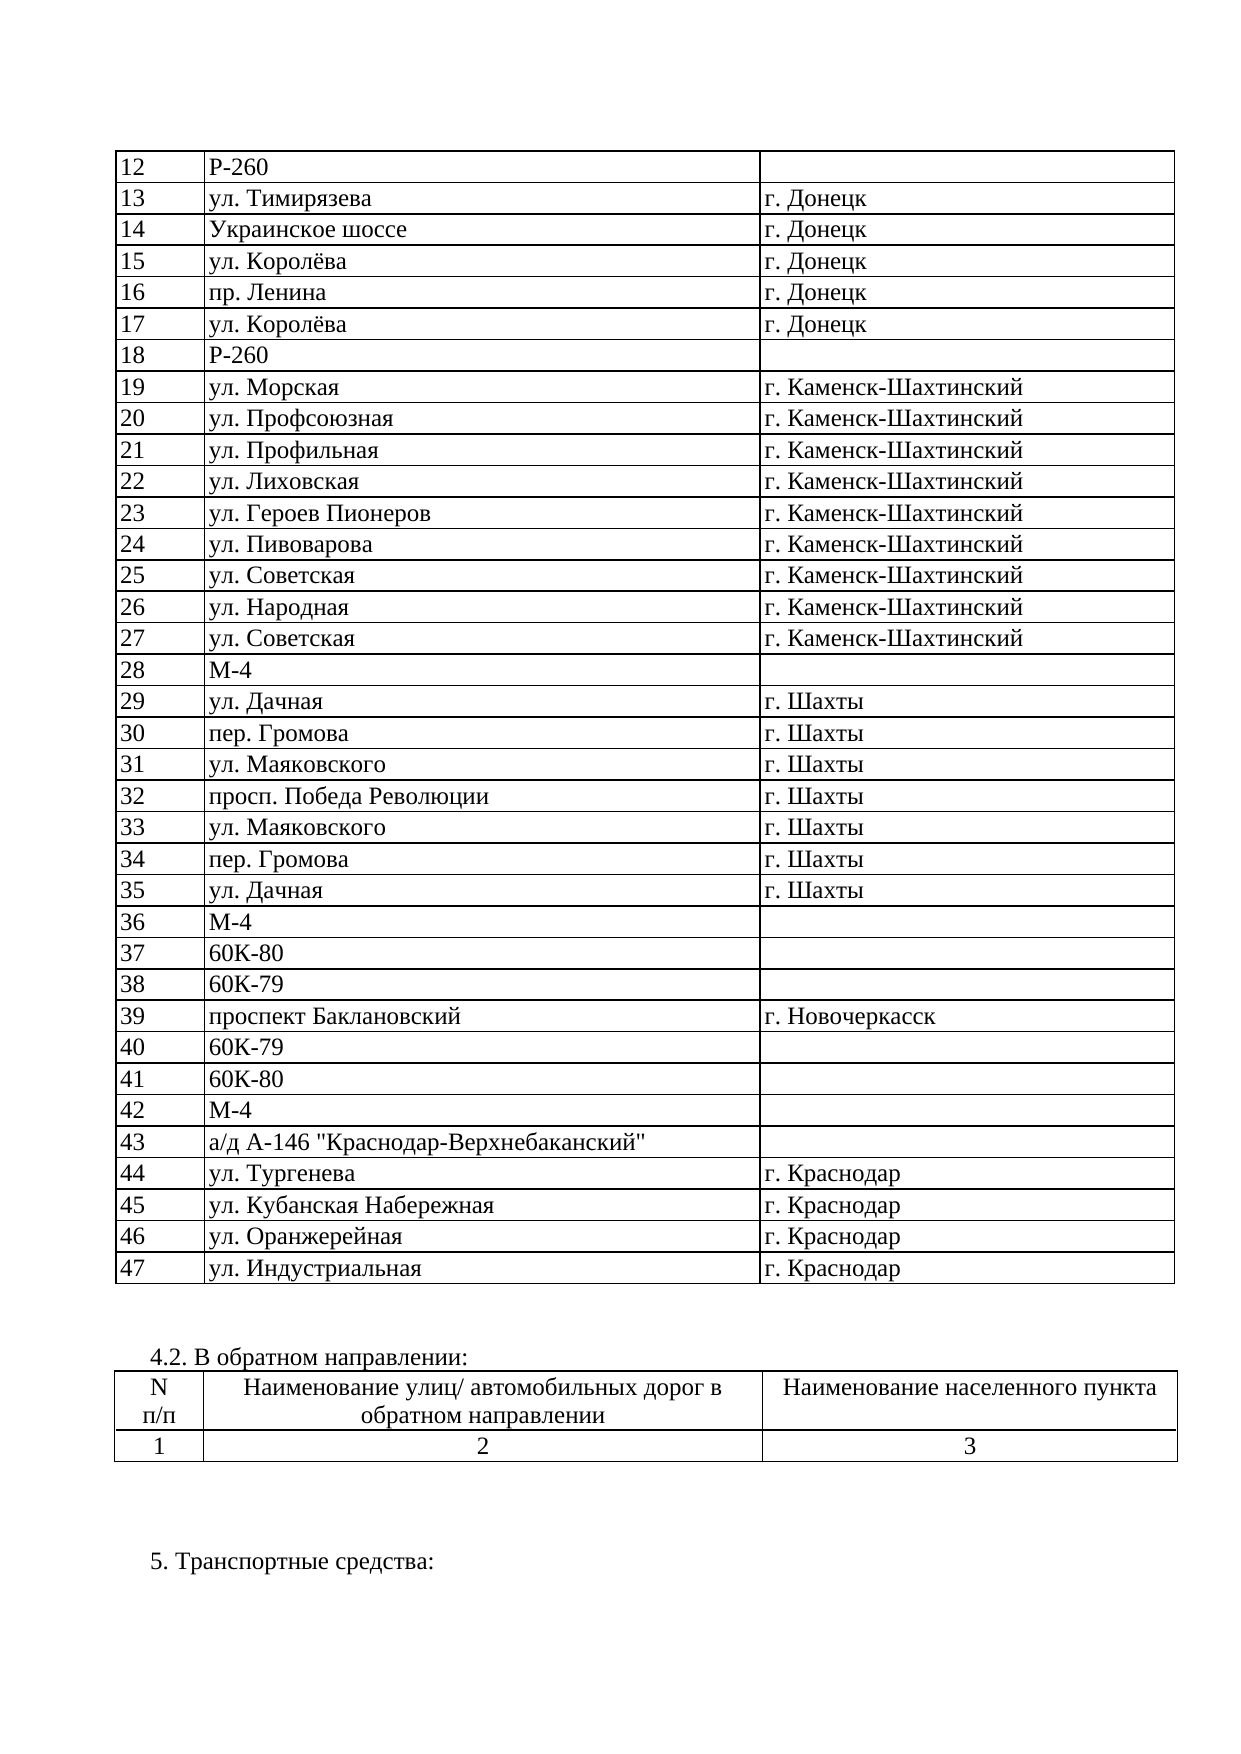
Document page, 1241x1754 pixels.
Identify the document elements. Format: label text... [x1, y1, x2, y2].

table_cell а/д А-146 "Краснодар-Верхнебаканский" [205, 1127, 759, 1157]
table_cell ул. Профильная [205, 435, 759, 464]
table_cell ул. Королёва [205, 309, 759, 339]
table_cell [761, 655, 1174, 685]
table_cell [761, 340, 1174, 370]
table_cell г. Шахты [761, 812, 1174, 842]
table_cell ул. Героев Пионеров [205, 498, 759, 527]
table_cell [761, 1127, 1174, 1157]
table_cell 28 [117, 655, 204, 685]
text 5. Транспортные средства: [150, 1546, 1090, 1575]
table_cell 19 [117, 372, 204, 402]
table_cell Р-260 [205, 152, 759, 181]
table_cell [761, 1095, 1174, 1125]
table_cell проспект Баклановский [205, 1001, 759, 1031]
text 4.2. В обратном направлении: [150, 1342, 1090, 1370]
table_cell г. Шахты [761, 844, 1174, 873]
table_cell г. Донецк [761, 183, 1174, 213]
table_cell ул. Дачная [205, 686, 759, 716]
table_cell М-4 [205, 655, 759, 685]
table_cell ул. Морская [205, 372, 759, 402]
table_cell [761, 152, 1174, 181]
table_cell г. Шахты [761, 781, 1174, 811]
table_cell г. Краснодар [761, 1190, 1174, 1219]
table_cell 27 [117, 623, 204, 653]
table_cell пр. Ленина [205, 277, 759, 307]
table_cell 37 [117, 938, 204, 968]
table_cell 18 [117, 340, 204, 370]
table_cell 20 [117, 403, 204, 433]
table_cell 36 [117, 907, 204, 936]
table_cell г. Новочеркасск [761, 1001, 1174, 1031]
table_cell М-4 [205, 907, 759, 936]
table_cell ул. Королёва [205, 246, 759, 276]
table_cell ул. Советская [205, 623, 759, 653]
table_cell 60К-80 [205, 1064, 759, 1094]
table_cell г. Каменск-Шахтинский [761, 623, 1174, 653]
table_header Наименование улиц/ автомобильных дорог в обратном направлении [204, 1372, 762, 1429]
table_cell 23 [117, 498, 204, 527]
table_cell 26 [117, 592, 204, 622]
table_cell 41 [117, 1064, 204, 1094]
table_cell 24 [117, 529, 204, 559]
table_cell 1 [115, 1430, 203, 1461]
table_cell 15 [117, 246, 204, 276]
table_cell 40 [117, 1032, 204, 1062]
table_cell ул. Пивоварова [205, 529, 759, 559]
table_cell 21 [117, 435, 204, 464]
table_cell 42 [117, 1095, 204, 1125]
table_cell 44 [117, 1158, 204, 1188]
table_cell г. Каменск-Шахтинский [761, 529, 1174, 559]
table_cell 39 [117, 1001, 204, 1031]
table_cell 29 [117, 686, 204, 716]
table_cell М-4 [205, 1095, 759, 1125]
table_cell Р-260 [205, 340, 759, 370]
table_cell г. Донецк [761, 246, 1174, 276]
table_cell г. Краснодар [761, 1158, 1174, 1188]
table_header Наименование населенного пункта [763, 1372, 1177, 1429]
table_cell 25 [117, 561, 204, 590]
table_header N п/п [115, 1372, 203, 1429]
table_cell ул. Маяковского [205, 812, 759, 842]
table_cell г. Каменск-Шахтинский [761, 466, 1174, 496]
table_cell 14 [117, 215, 204, 244]
table_cell просп. Победа Революции [205, 781, 759, 811]
table_cell пер. Громова [205, 844, 759, 873]
table_cell [761, 1032, 1174, 1062]
table_cell ул. Тимирязева [205, 183, 759, 213]
table_cell ул. Индустриальная [205, 1253, 759, 1282]
table_cell 60К-79 [205, 970, 759, 999]
table_cell г. Каменск-Шахтинский [761, 592, 1174, 622]
table_cell Украинское шоссе [205, 215, 759, 244]
table_cell 17 [117, 309, 204, 339]
table_cell г. Шахты [761, 875, 1174, 905]
table_cell г. Каменск-Шахтинский [761, 372, 1174, 402]
table_cell 38 [117, 970, 204, 999]
table_cell г. Каменск-Шахтинский [761, 435, 1174, 464]
table_cell ул. Оранжерейная [205, 1221, 759, 1251]
table_cell 45 [117, 1190, 204, 1219]
table_cell г. Шахты [761, 686, 1174, 716]
table_cell 3 [763, 1429, 1177, 1461]
table_cell ул. Профсоюзная [205, 403, 759, 433]
table_cell г. Краснодар [761, 1221, 1174, 1251]
table_cell 60К-79 [205, 1032, 759, 1062]
table_cell пер. Громова [205, 718, 759, 748]
table_cell ул. Кубанская Набережная [205, 1190, 759, 1219]
table_cell 47 [117, 1253, 204, 1282]
table_cell 33 [117, 812, 204, 842]
table_cell г. Каменск-Шахтинский [761, 561, 1174, 590]
table_cell ул. Маяковского [205, 749, 759, 779]
table_cell 35 [117, 875, 204, 905]
table_cell ул. Лиховская [205, 466, 759, 496]
table_cell 46 [117, 1221, 204, 1251]
table_cell г. Краснодар [761, 1253, 1174, 1282]
table_cell г. Донецк [761, 215, 1174, 244]
table_cell г. Шахты [761, 749, 1174, 779]
table_cell ул. Народная [205, 592, 759, 622]
table_cell [761, 1064, 1174, 1094]
table_cell [761, 907, 1174, 936]
table_cell 60К-80 [205, 938, 759, 968]
table_cell 34 [117, 844, 204, 873]
table_cell г. Шахты [761, 718, 1174, 748]
table_cell г. Каменск-Шахтинский [761, 403, 1174, 433]
table_cell ул. Советская [205, 561, 759, 590]
table_cell 2 [204, 1431, 762, 1461]
table_cell 13 [117, 183, 204, 213]
table_cell 32 [117, 781, 204, 811]
table_cell ул. Дачная [205, 875, 759, 905]
table_cell 12 [117, 152, 204, 181]
table_cell г. Каменск-Шахтинский [761, 498, 1174, 527]
table_cell 22 [117, 466, 204, 496]
table_cell 31 [117, 749, 204, 779]
table_cell 43 [117, 1127, 204, 1157]
table_cell 30 [117, 718, 204, 748]
table_cell ул. Тургенева [205, 1158, 759, 1188]
table_cell [761, 970, 1174, 999]
table_cell г. Донецк [761, 309, 1174, 339]
table_cell г. Донецк [761, 277, 1174, 307]
table_cell 16 [117, 277, 204, 307]
table_cell [761, 938, 1174, 968]
